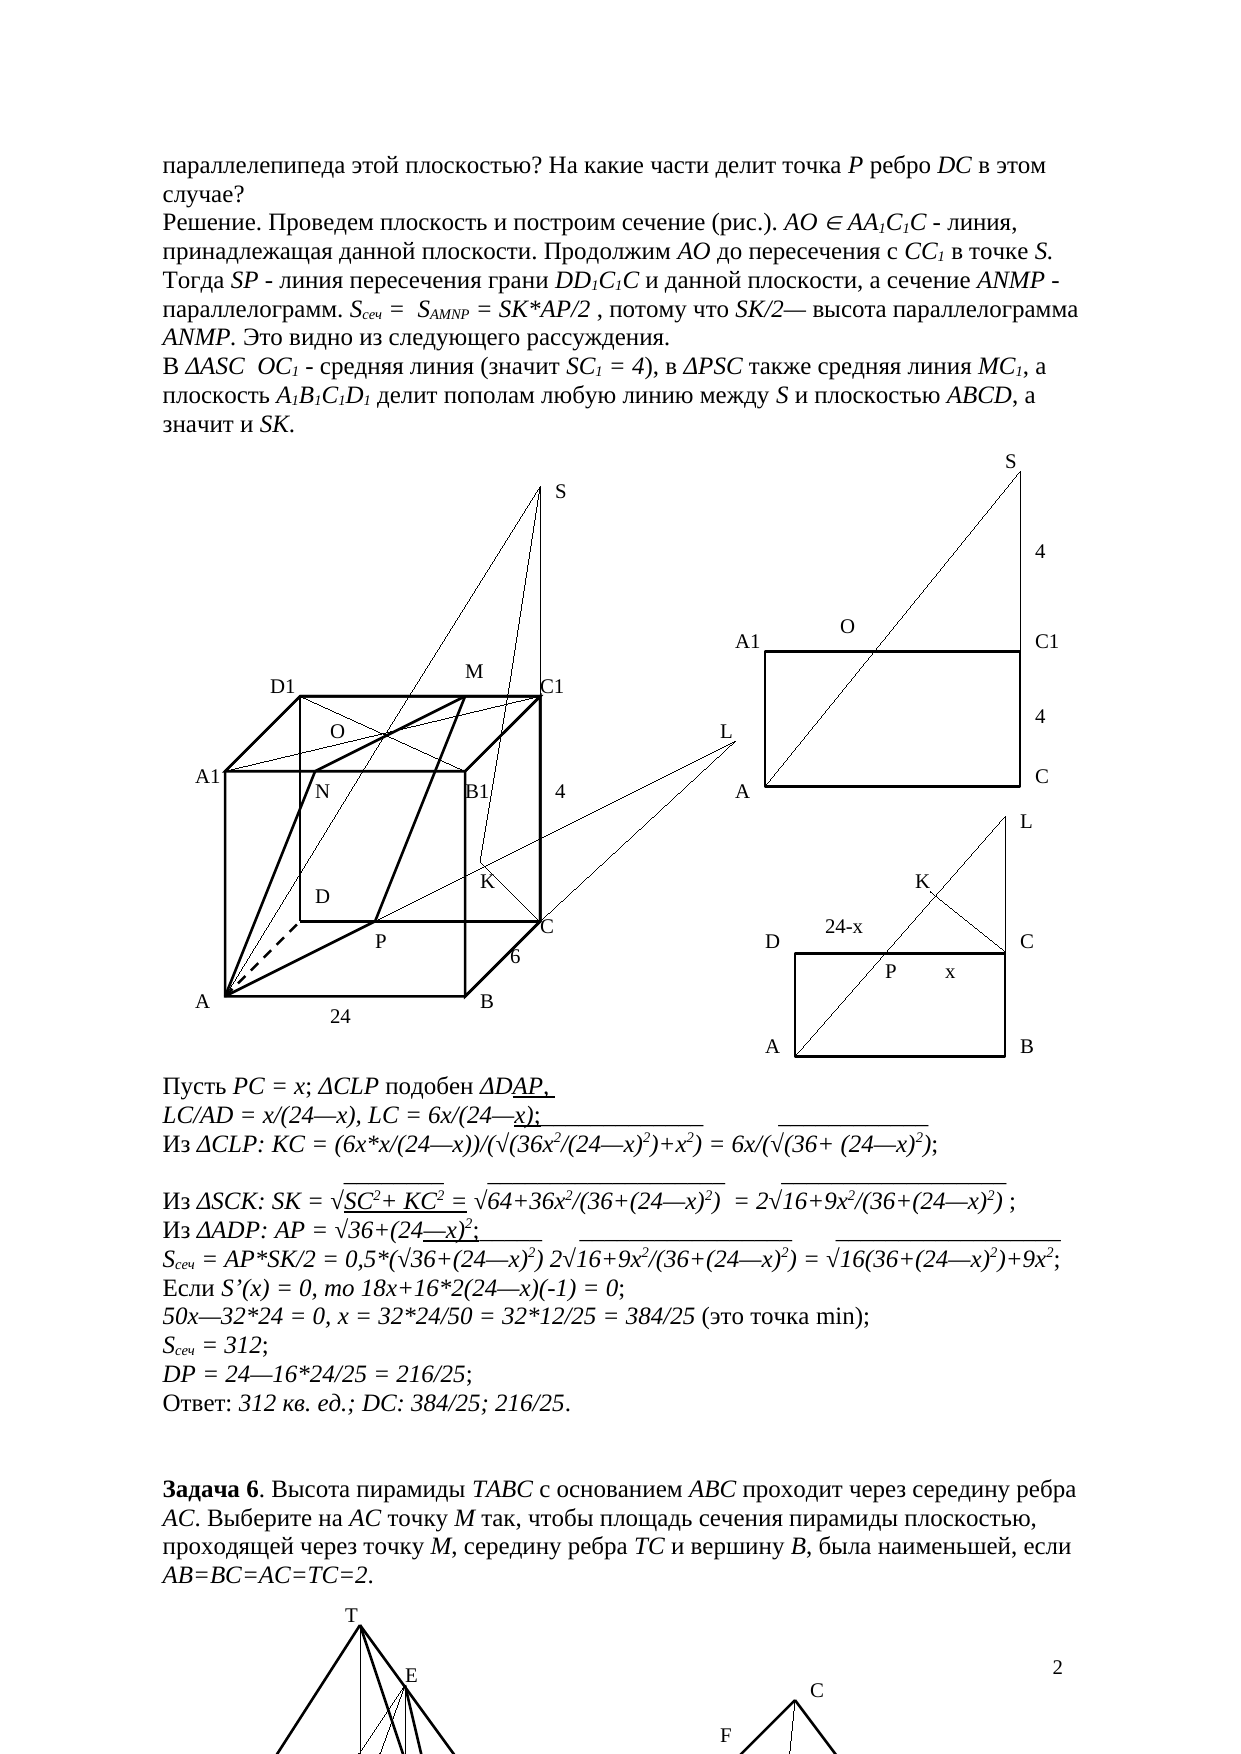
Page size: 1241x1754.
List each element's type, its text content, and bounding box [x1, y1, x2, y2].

text Из ΔCLP: KC = (6x*x/(24—x))/(√(36x2/(24—x)2)+x2) = 6x/(√(36+ (24—x)2); [162, 1129, 1092, 1158]
text Пусть PC = x; ΔCLP подобен ΔDAP, [162, 437, 1092, 1100]
text Из ΔSCK: SK = √SC2+ KC2 = √64+36x2/(36+(24—x)2) = 2√16+9x2/(36+(24—x)2) ; [162, 1186, 1092, 1215]
text Sсеч = 312; [162, 1330, 1092, 1359]
text 50x—32*24 = 0, x = 32*24/50 = 32*12/25 = 384/25 (это точка min); [162, 1301, 1092, 1330]
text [162, 150, 1092, 207]
text Задача 6. Высота пирамиды TABC с основанием ABC проходит через середину ребра AC. Выберите на AC точку М так, чтобы площадь сечения пирамиды плоскостью, проходящей через точку M, середину ребра TC и вершину B, была наименьшей, если AB=BC=AC=TC=2. [162, 1474, 1092, 1589]
text Если S’(x) = 0, то 18x+16*2(24—x)(-1) = 0; [162, 1273, 1092, 1301]
text Sсеч = AP*SK/2 = 0,5*(√36+(24—x)2) 2√16+9x2/(36+(24—x)2) = √16(36+(24—x)2)+9x2; [162, 1244, 1092, 1273]
text В ΔASC ОC1 - средняя линия (значит SC1 = 4), в ΔPSC также средняя линия МC1, а плоскость A1B1C1D1 делит пополам любую линию между S и плоскостью ABCD, а значит и SK. [162, 351, 1092, 437]
text Ответ: 312 кв. ед.; DC: 384/25; 216/25. [162, 1388, 1092, 1416]
text LC/AD = x/(24—x), LC = 6x/(24—x);_____________ ____________ [162, 1100, 1092, 1129]
text ________ ___________________ __________________ [162, 1158, 1092, 1186]
text Решение. Проведем плоскость и построим сечение (рис.). АО АA1C1С - линия, принадлежащая данной плоскости. Продолжим АО до пересечения с CC1 в точке S. Тогда SP - линия пересечения грани DD1C1C и данной плоскости, а сечение ANMP - параллелограмм. Sсеч = SAMNP = SK*AP/2 , потому что SK/2— высота параллелограмма ANMP. Это видно из следующего рассуждения. [162, 207, 1092, 351]
text DP = 24—16*24/25 = 216/25; [162, 1359, 1092, 1388]
text Из ΔADP: AP = √36+(24—x)2;_____ _________________ __________________ [162, 1215, 1092, 1244]
